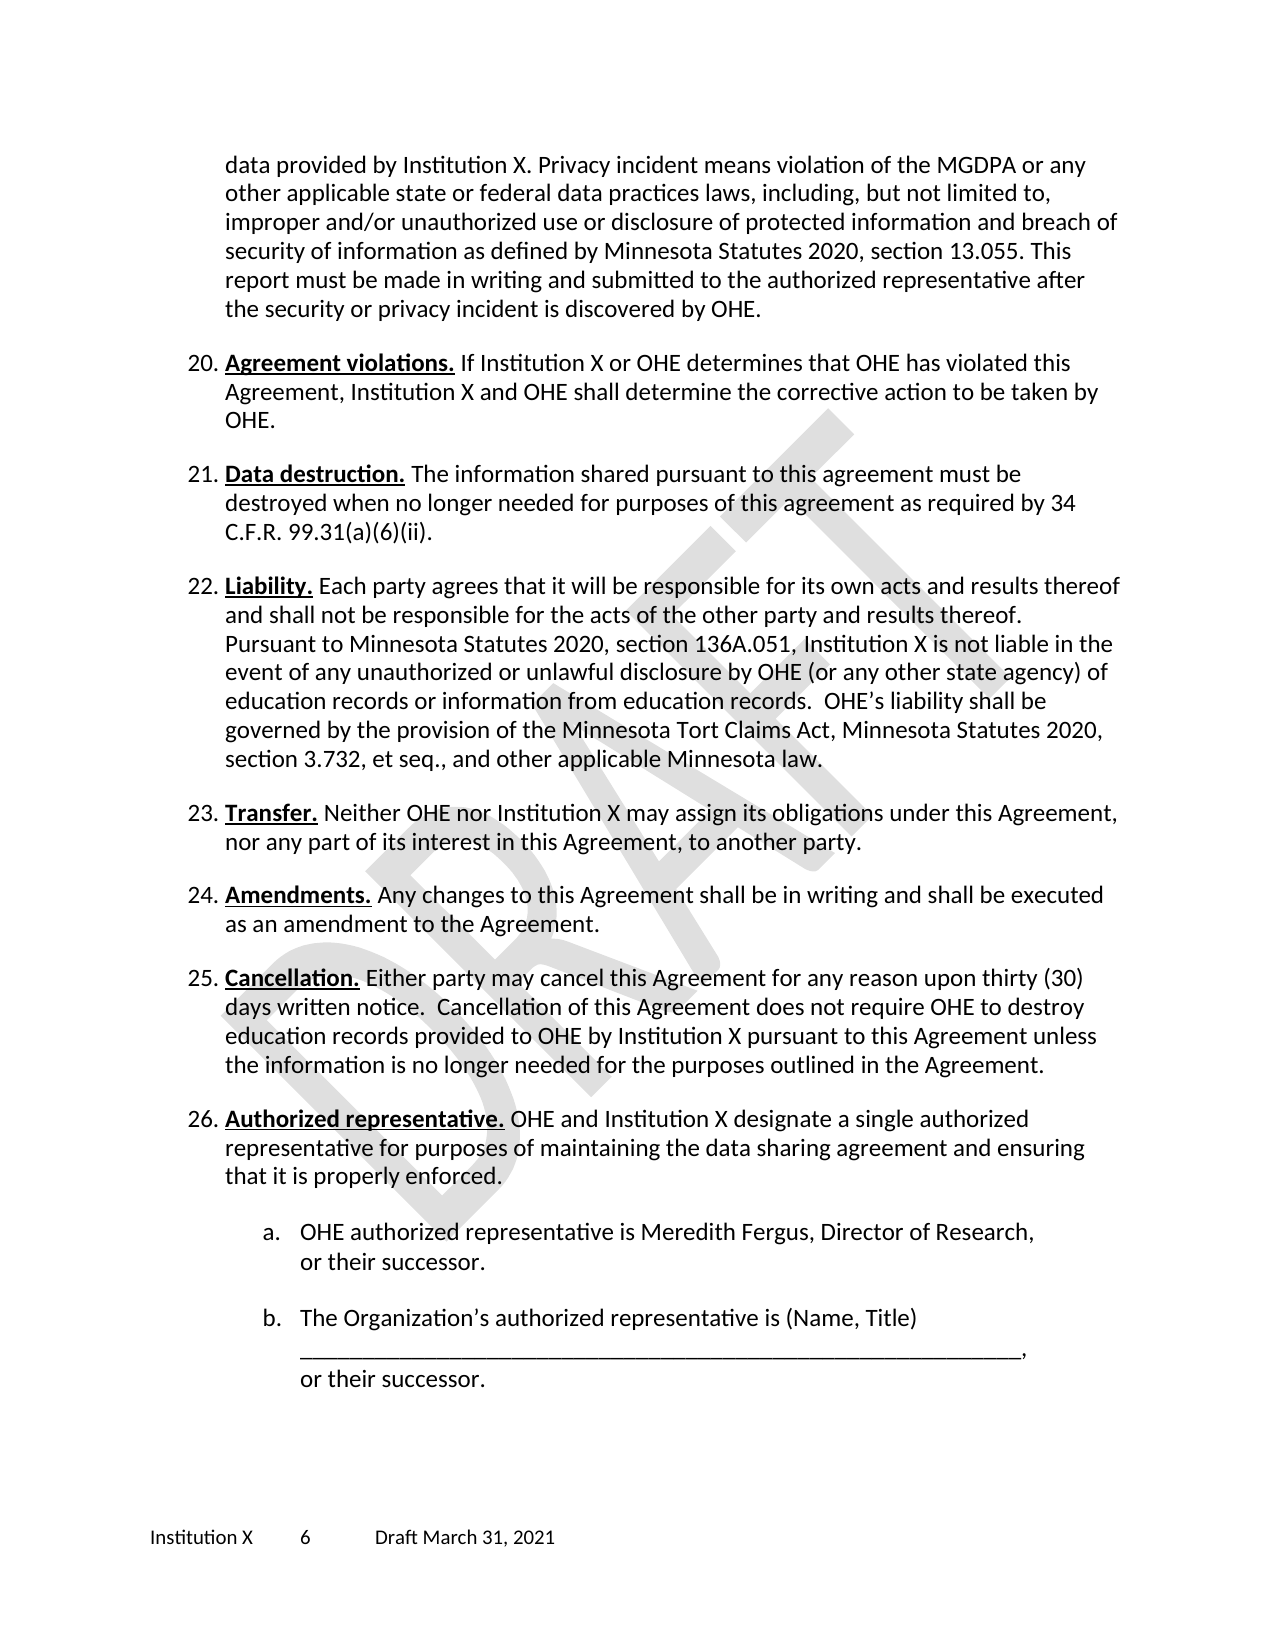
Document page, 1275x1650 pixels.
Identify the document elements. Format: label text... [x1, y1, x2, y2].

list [187, 150, 1125, 323]
list Liability. Each party agrees that it will be responsible for its own acts and results thereof and shall not be responsible for the acts of the other party and results thereof. Pursuant to Minnesota Statutes 2020, section 136A.051, Institution X is not liable in the event of any unauthorized or unlawful disclosure by OHE (or any other state agency) of education records or information from education records. OHE’s liability shall be governed by the provision of the Minnesota Tort Claims Act, Minnesota Statutes 2020, section 3.732, et seq., and other applicable Minnesota law. [187, 571, 1125, 773]
list Transfer. Neither OHE nor Institution X may assign its obligations under this Agreement, nor any part of its interest in this Agreement, to another party. [187, 798, 1125, 856]
list Agreement violations. If Institution X or OHE determines that OHE has violated this Agreement, Institution X and OHE shall determine the corrective action to be taken by OHE. [187, 348, 1125, 435]
list Amendments. Any changes to this Agreement shall be in writing and shall be executed as an amendment to the Agreement. [187, 881, 1125, 939]
list Authorized representative. OHE and Institution X designate a single authorized representative for purposes of maintaining the data sharing agreement and ensuring that it is properly enforced. [187, 1104, 1125, 1191]
list The Organization’s authorized representative is (Name, Title) __________________________________________________________, or their successor. [262, 1302, 1050, 1393]
list OHE authorized representative is Meredith Fergus, Director of Research, or their successor. [262, 1216, 1050, 1277]
list Cancellation. Either party may cancel this Agreement for any reason upon thirty (30) days written notice. Cancellation of this Agreement does not require OHE to destroy education records provided to OHE by Institution X pursuant to this Agreement unless the information is no longer needed for the purposes outlined in the Agreement. [187, 964, 1125, 1079]
list Data destruction. The information shared pursuant to this agreement must be destroyed when no longer needed for purposes of this agreement as required by 34 C.F.R. 99.31(a)(6)(ii). [187, 460, 1125, 546]
